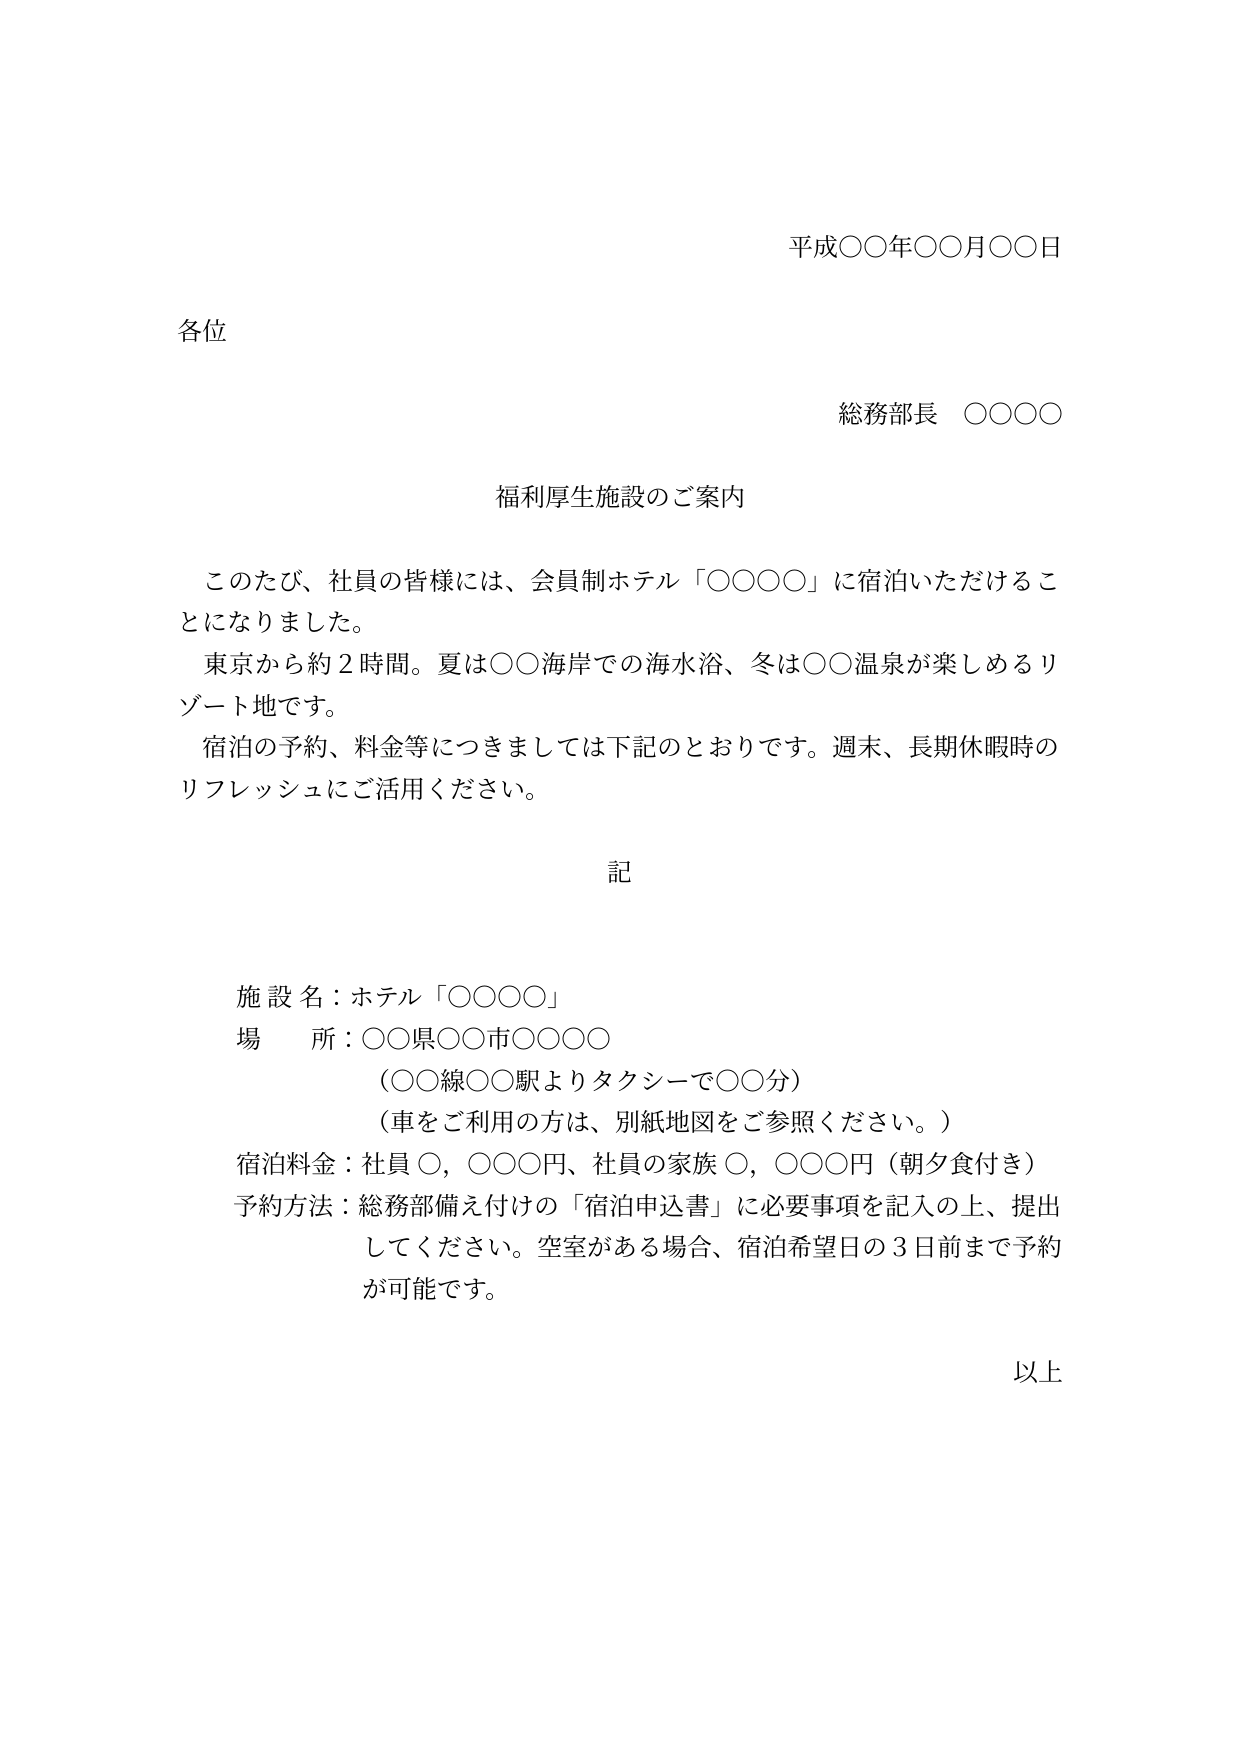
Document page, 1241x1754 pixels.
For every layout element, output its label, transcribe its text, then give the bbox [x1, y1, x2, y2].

text 宿泊の予約、料金等につきましては下記のとおりです。週末、長期休暇時のリフレッシュにご活用ください。 [177, 725, 1063, 808]
text （○○線○○駅よりタクシーで○○分） [340, 1058, 1063, 1100]
text 場 所：○○県○○市○○○○ [236, 1017, 1063, 1058]
subtitle 記 [177, 850, 1063, 892]
text 平成○○年○○月○○日 [177, 225, 1063, 267]
text 各位 [177, 308, 1063, 350]
text 予約方法：総務部備え付けの「宿泊申込書」に必要事項を記入の上、提出してください。空室がある場合、宿泊希望日の３日前まで予約が可能です。 [233, 1183, 1063, 1308]
text 宿泊料金：社員 ○，○○○円、社員の家族 ○，○○○円（朝夕食付き） [236, 1142, 1063, 1183]
text 総務部長 ○○○○ [177, 392, 1063, 433]
text このたび、社員の皆様には、会員制ホテル「○○○○」に宿泊いただけることになりました。 [177, 558, 1063, 642]
text 福利厚生施設のご案内 [177, 475, 1063, 517]
text 以上 [177, 1350, 1063, 1392]
text 東京から約２時間。夏は○○海岸での海水浴、冬は○○温泉が楽しめるリゾート地です。 [177, 642, 1063, 725]
text （車をご利用の方は、別紙地図をご参照ください。） [340, 1100, 1063, 1142]
text 施 設 名：ホテル「○○○○」 [236, 975, 1063, 1017]
